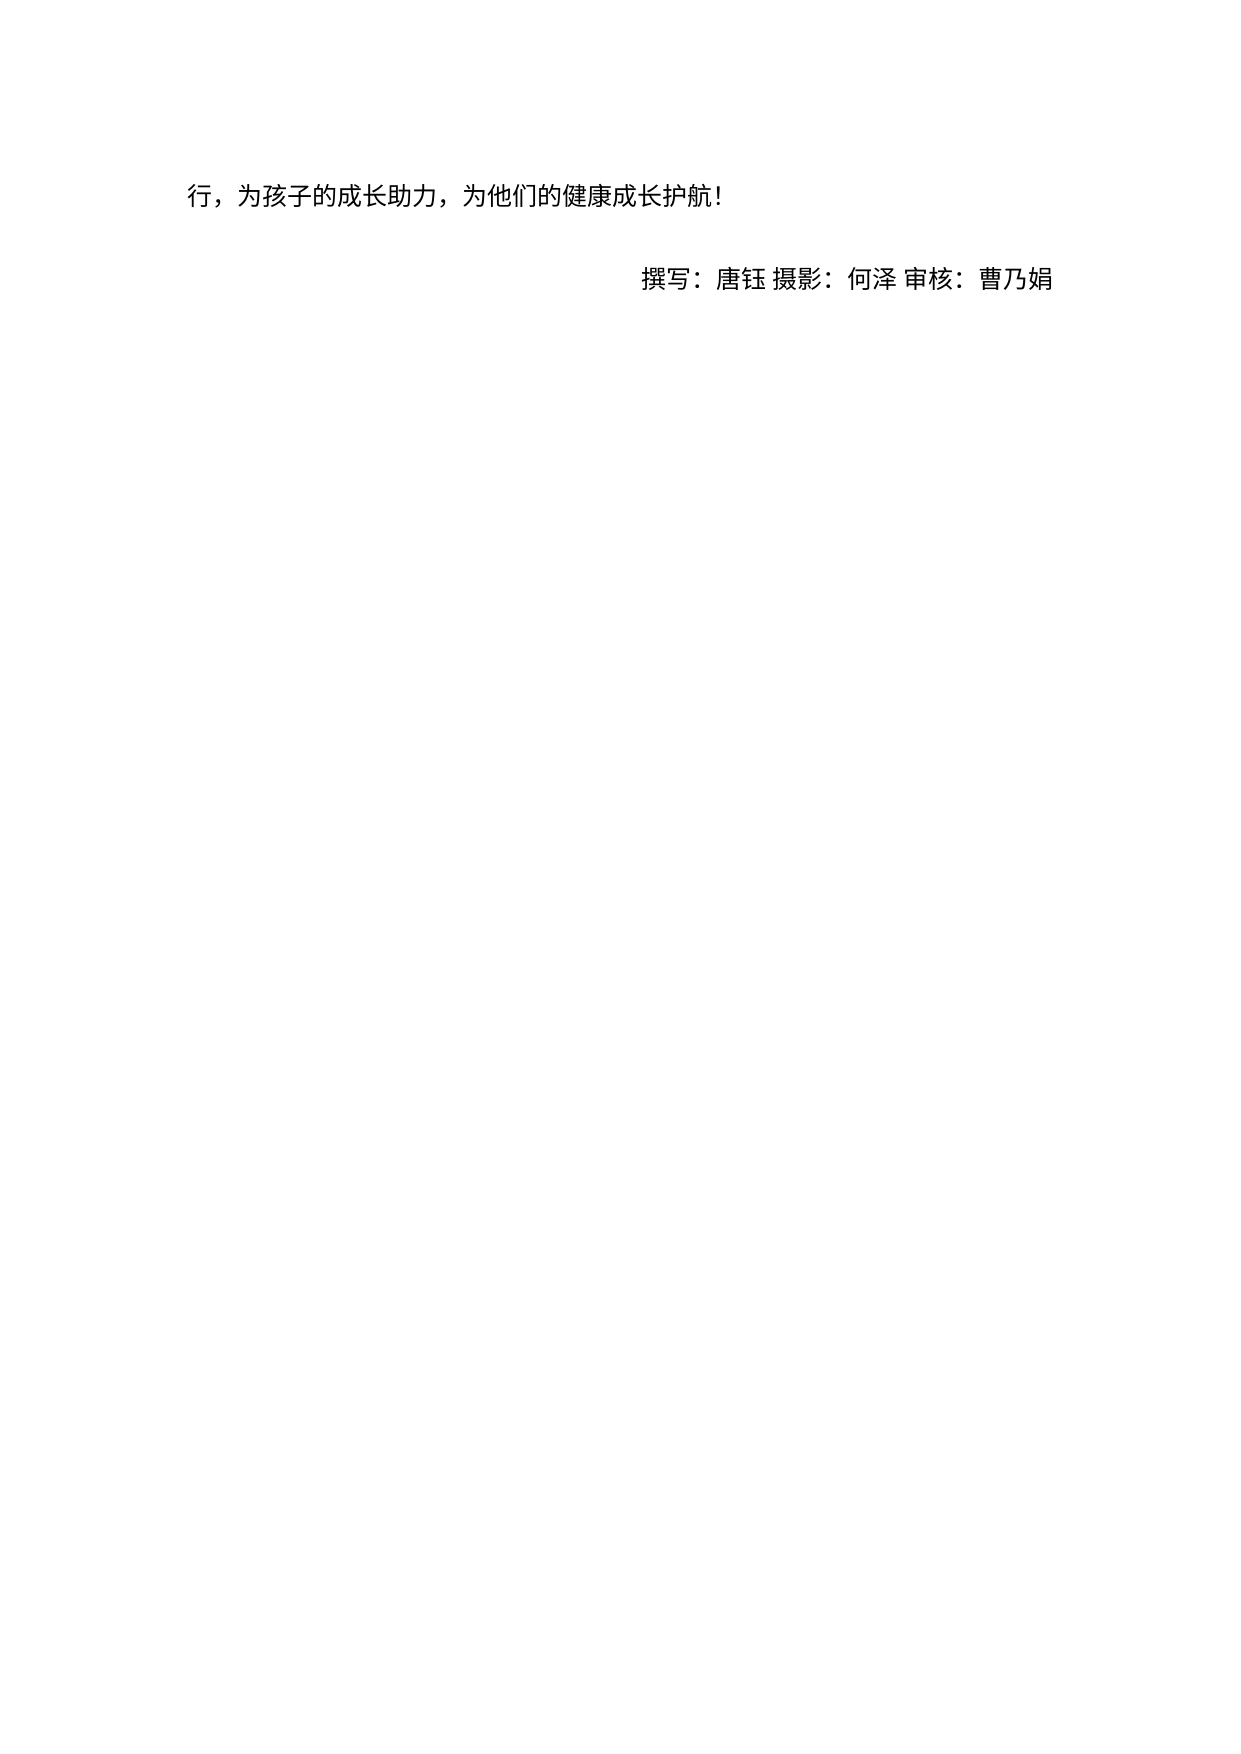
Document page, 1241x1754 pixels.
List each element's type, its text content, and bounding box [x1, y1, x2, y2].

text 撰写：唐钰 摄影：何泽 审核：曹乃娟 [187, 245, 1053, 310]
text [187, 162, 1053, 227]
